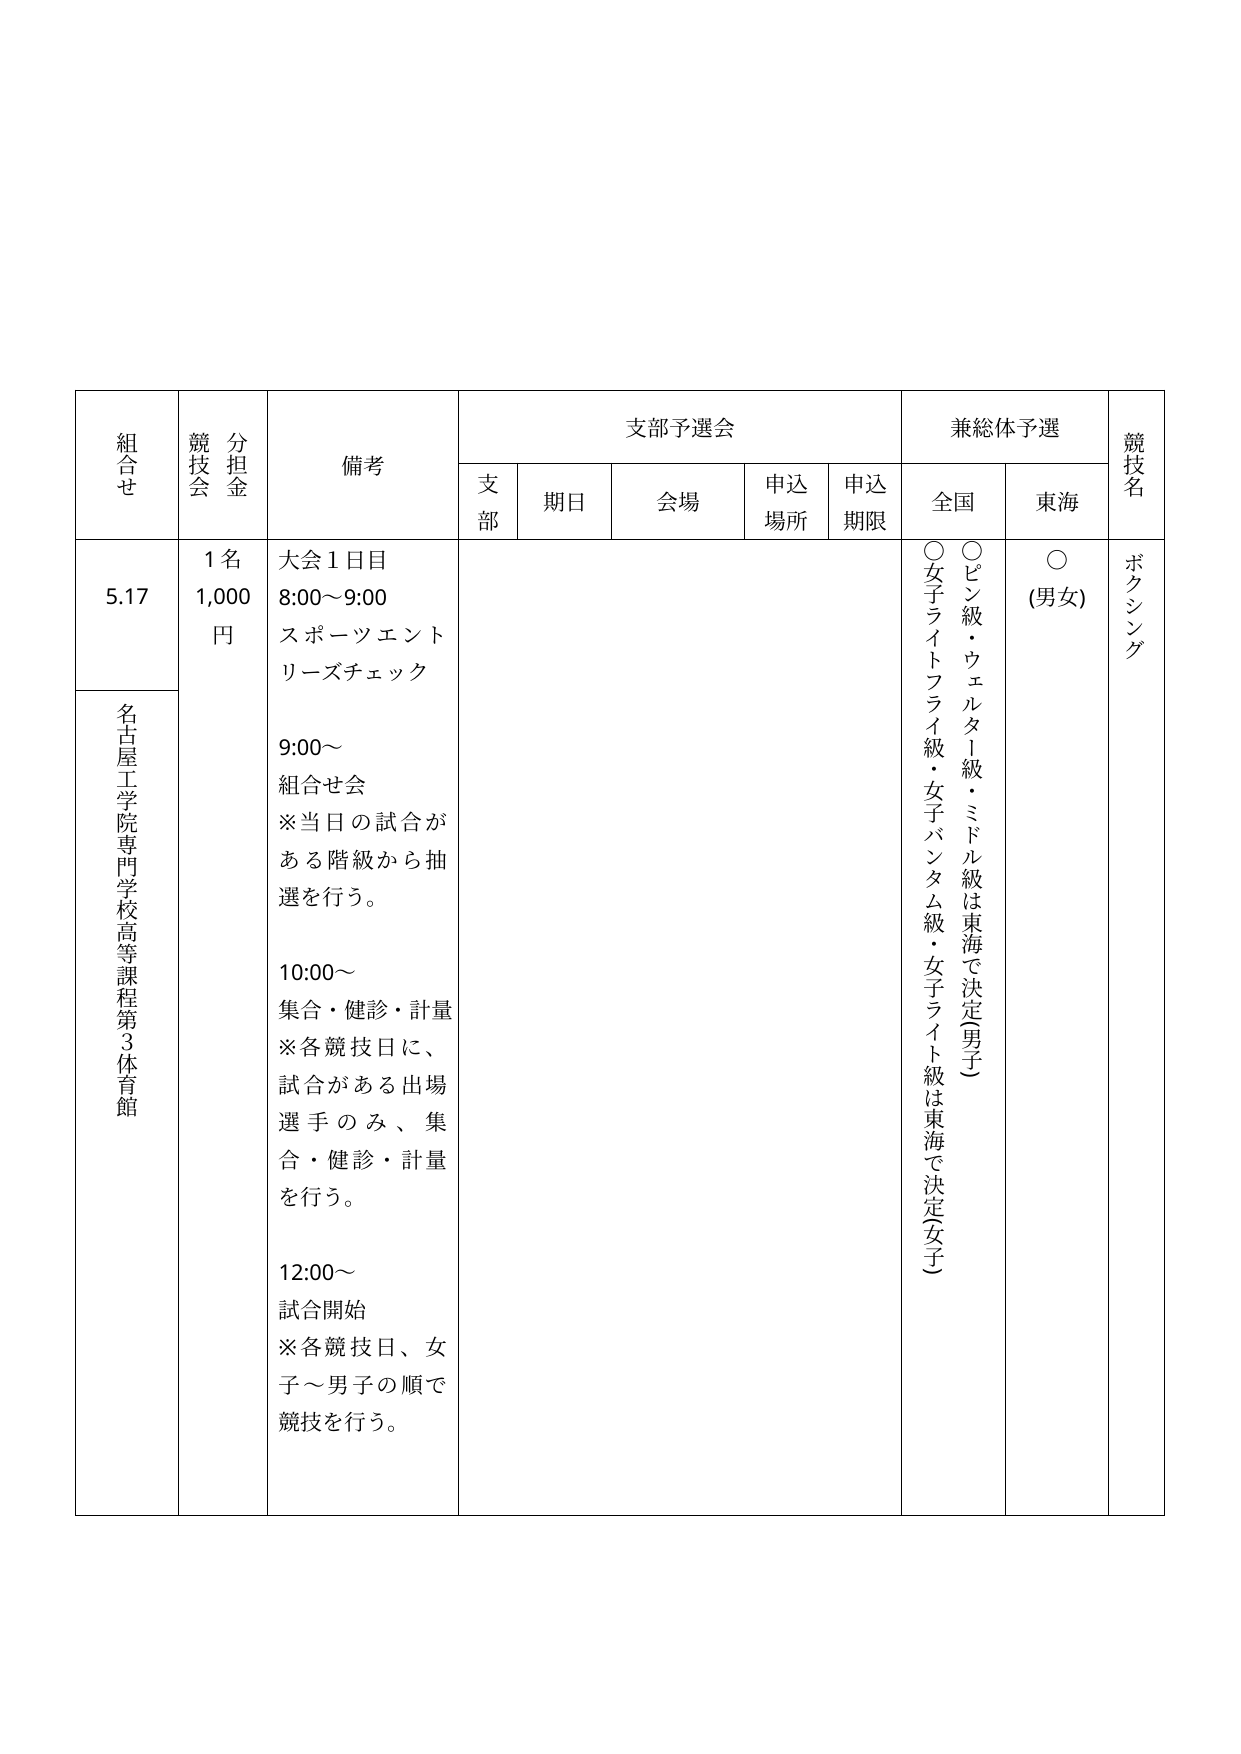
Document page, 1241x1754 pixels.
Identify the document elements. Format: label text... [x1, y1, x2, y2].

table_cell 5.17 [76, 540, 178, 690]
table_cell 東海 [1006, 464, 1108, 539]
table_cell 申込場所 [745, 464, 828, 539]
table_header 支部予選会 [459, 391, 901, 463]
table_header 分担金 競技会 [179, 391, 267, 539]
table_cell 期日 [518, 464, 611, 539]
table_cell [459, 540, 901, 1515]
table_cell 〇 (男女) [1006, 540, 1108, 1515]
table_cell 申込期限 [829, 464, 901, 539]
table_cell 名古屋工学院専門学校高等課程第３体育館 [76, 691, 178, 1515]
table_cell 〇ピン級・ウェルター級・ミドル級は東海で決定(男子) 〇女子ライトフライ級・女子バンタム級・女子ライト級は東海で決定(女子) [902, 540, 1005, 1515]
table_cell 全国 [902, 464, 1005, 539]
table_cell 会場 [612, 464, 744, 539]
table_header 備考 [268, 391, 458, 539]
table_header 競技名 [1109, 391, 1164, 539]
table_header 兼総体予選 [902, 391, 1108, 463]
table_header 組合せ [76, 391, 178, 539]
table_cell ボクシング [1109, 540, 1164, 1515]
table_cell 1名 1,000円 [179, 540, 267, 1515]
table_cell 大会１日目 8:00～9:00 スポーツエントリーズチェック 9:00～ 組合せ会 ※当日の試合がある階級から抽選を行う。 10:00～ 集合・健診・計量 ※各競技日に、試合がある出場選手のみ、集合・健診・計量を行う。 12:00～ 試合開始 ※各競技日、女子～男子の順で競技を行う。 [268, 540, 458, 1515]
table_cell 支部 [459, 464, 517, 539]
